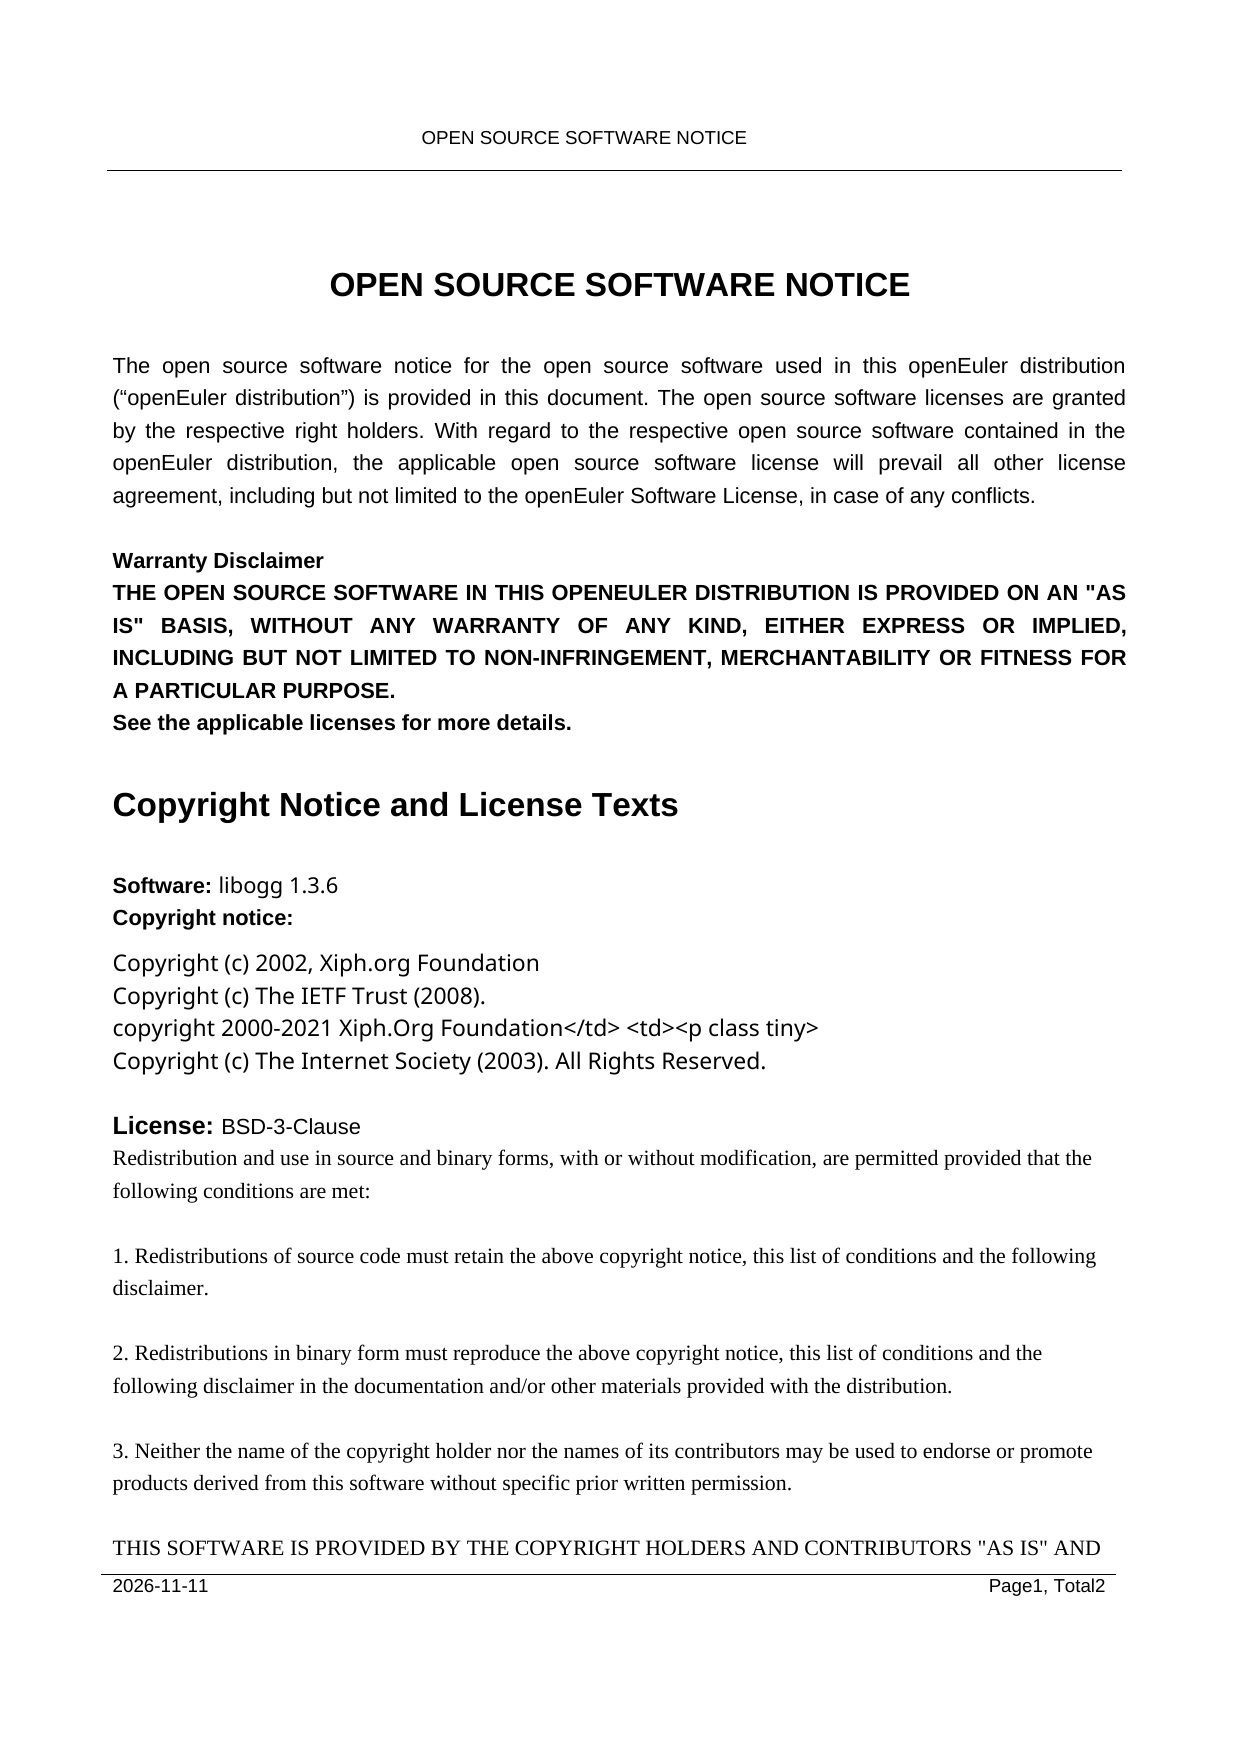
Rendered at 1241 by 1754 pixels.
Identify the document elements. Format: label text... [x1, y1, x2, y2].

title Software: libogg 1.3.6 [112, 869, 1128, 901]
text Warranty Disclaimer [112, 544, 1128, 576]
text THE OPEN SOURCE SOFTWARE IN THIS OPENEULER DISTRIBUTION IS PROVIDED ON AN "AS IS" BASIS, WITHOUT ANY WARRANTY OF ANY KIND, EITHER EXPRESS OR IMPLIED, INCLUDING BUT NOT LIMITED TO NON-INFRINGEMENT, MERCHANTABILITY OR FITNESS FOR A PARTICULAR PURPOSE. See the applicable licenses for more details. [112, 576, 1128, 739]
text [112, 1142, 1128, 1564]
text Copyright notice: [112, 901, 1128, 934]
text Copyright Notice and License Texts [112, 771, 1128, 836]
text The open source software notice for the open source software used in this openEuler distribution (“openEuler distribution”) is provided in this document. The open source software licenses are granted by the respective right holders. With regard to the respective open source software contained in the openEuler distribution, the applicable open source software license will prevail all other license agreement, including but not limited to the openEuler Software License, in case of any conflicts. [112, 349, 1128, 511]
text License: BSD-3-Clause [112, 1109, 1128, 1142]
text OPEN SOURCE SOFTWARE NOTICE [112, 251, 1128, 316]
text Copyright (c) 2002, Xiph.org Foundation Copyright (c) The IETF Trust (2008). copyright 2000-2021 Xiph.Org Foundation</td> <td><p class tiny> Copyright (c) The Internet Society (2003). All Rights Reserved. [112, 947, 1128, 1109]
